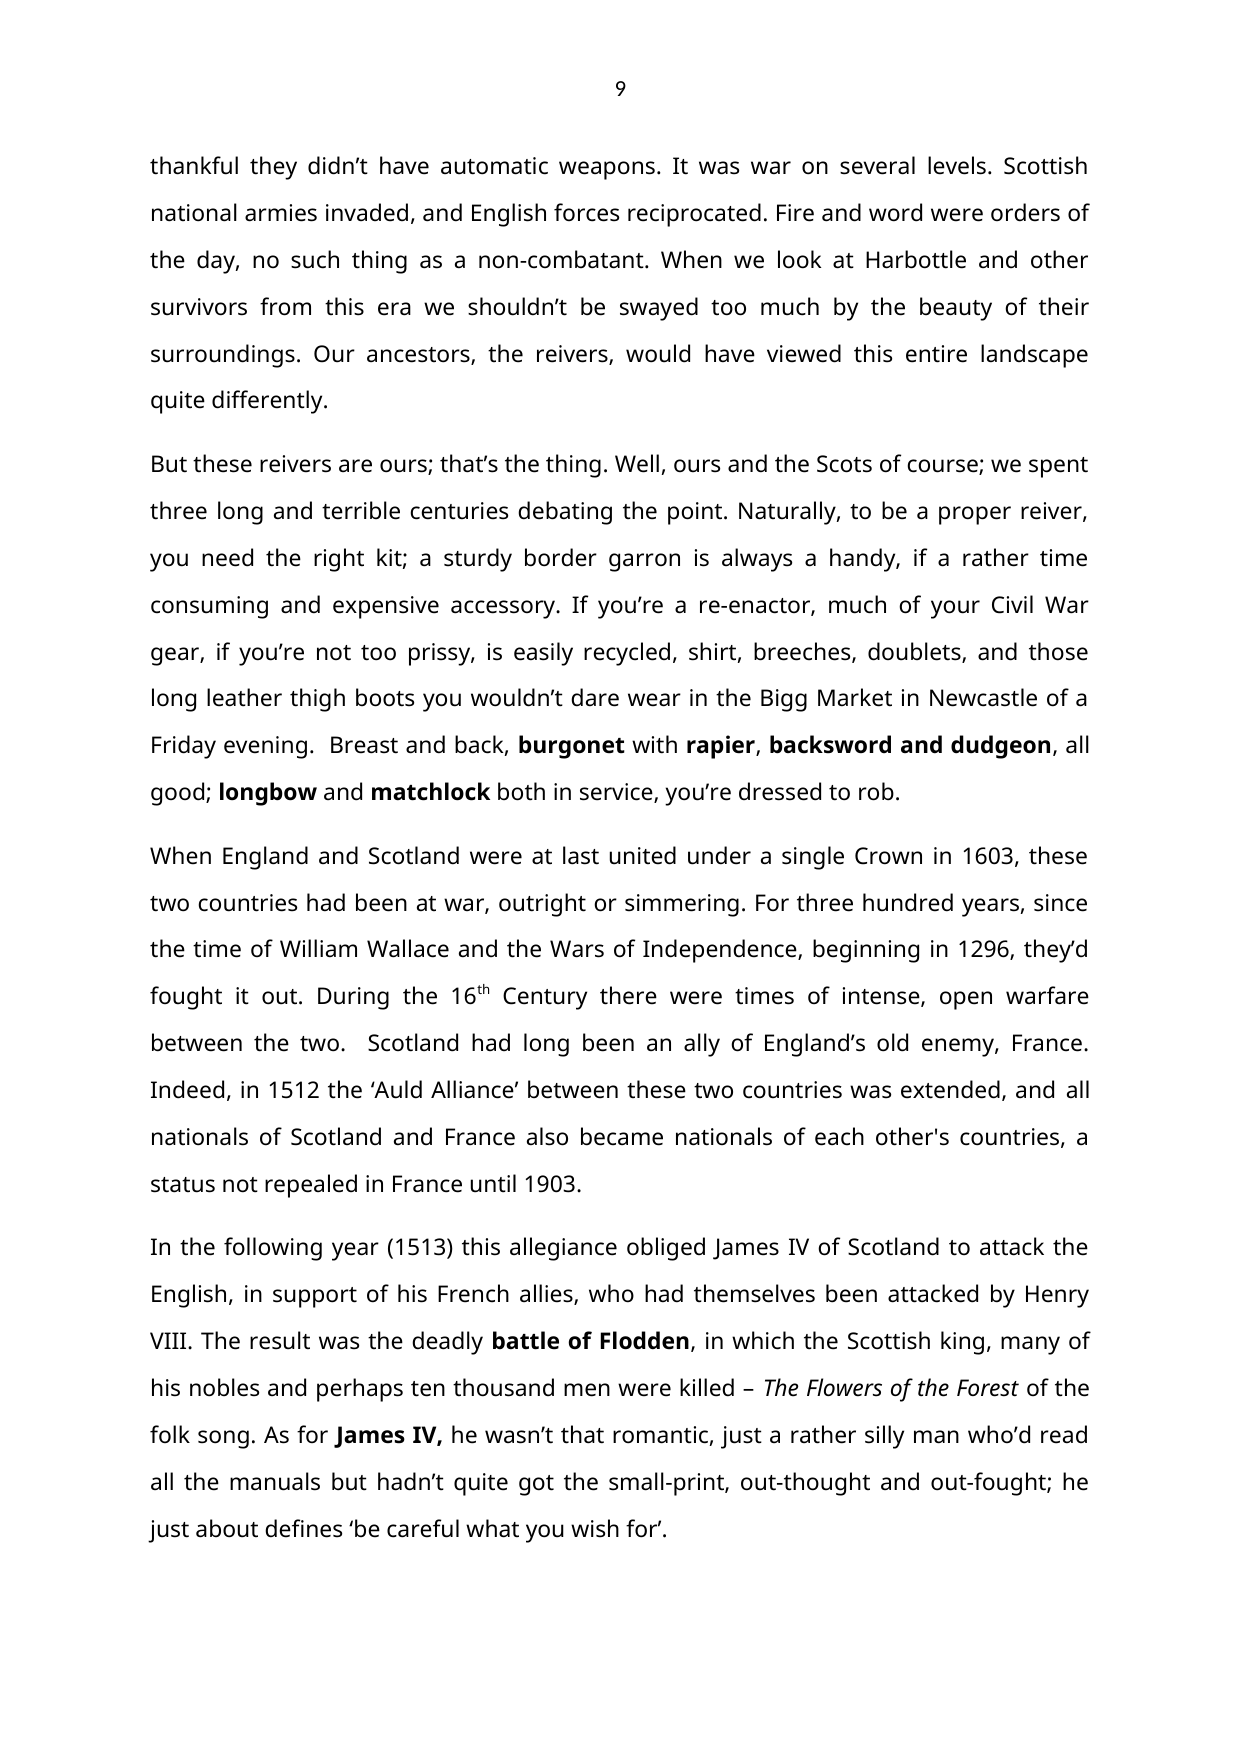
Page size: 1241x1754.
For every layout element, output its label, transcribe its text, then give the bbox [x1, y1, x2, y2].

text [150, 150, 1090, 416]
text When England and Scotland were at last united under a single Crown in 1603, these two countries had been at war, outright or simmering. For three hundred years, since the time of William Wallace and the Wars of Independence, beginning in 1296, they’d fought it out. During the 16th Century there were times of intense, open warfare between the two. had long been an ally of ’s old enemy, France. Indeed, in 1512 the ‘Auld Alliance’ between these two countries was extended, and all nationals of Scotland and France also became nationals of each other's countries, a status not repealed in France until 1903. [150, 839, 1090, 1199]
text In the following year (1513) this allegiance obliged James IV of Scotland to attack the English, in support of his French allies, who had themselves been attacked by Henry VIII. The result was the deadly battle of Flodden, in which the Scottish king, many of his nobles and perhaps ten thousand men were killed – The Flowers of the Forest of the folk song. As for James IV, he wasn’t that romantic, just a rather silly man who’d read all the manuals but hadn’t quite got the small-print, out-thought and out-fought; he just about defines ‘be careful what you wish for’. [150, 1231, 1090, 1544]
text But these reivers are ours; that’s the thing. Well, ours and the Scots of course; we spent three long and terrible centuries debating the point. Naturally, to be a proper reiver, you need the right kit; a sturdy border garron is always a handy, if a rather time consuming and expensive accessory. If you’re a re-enactor, much of your Civil War gear, if you’re not too prissy, is easily recycled, shirt, breeches, doublets, and those long leather thigh boots you wouldn’t dare wear in the Bigg Market in Newcastle of a Friday evening. Breast and back, burgonet with rapier, backsword and dudgeon, all good; longbow and matchlock both in service, you’re dressed to rob. [150, 448, 1090, 807]
